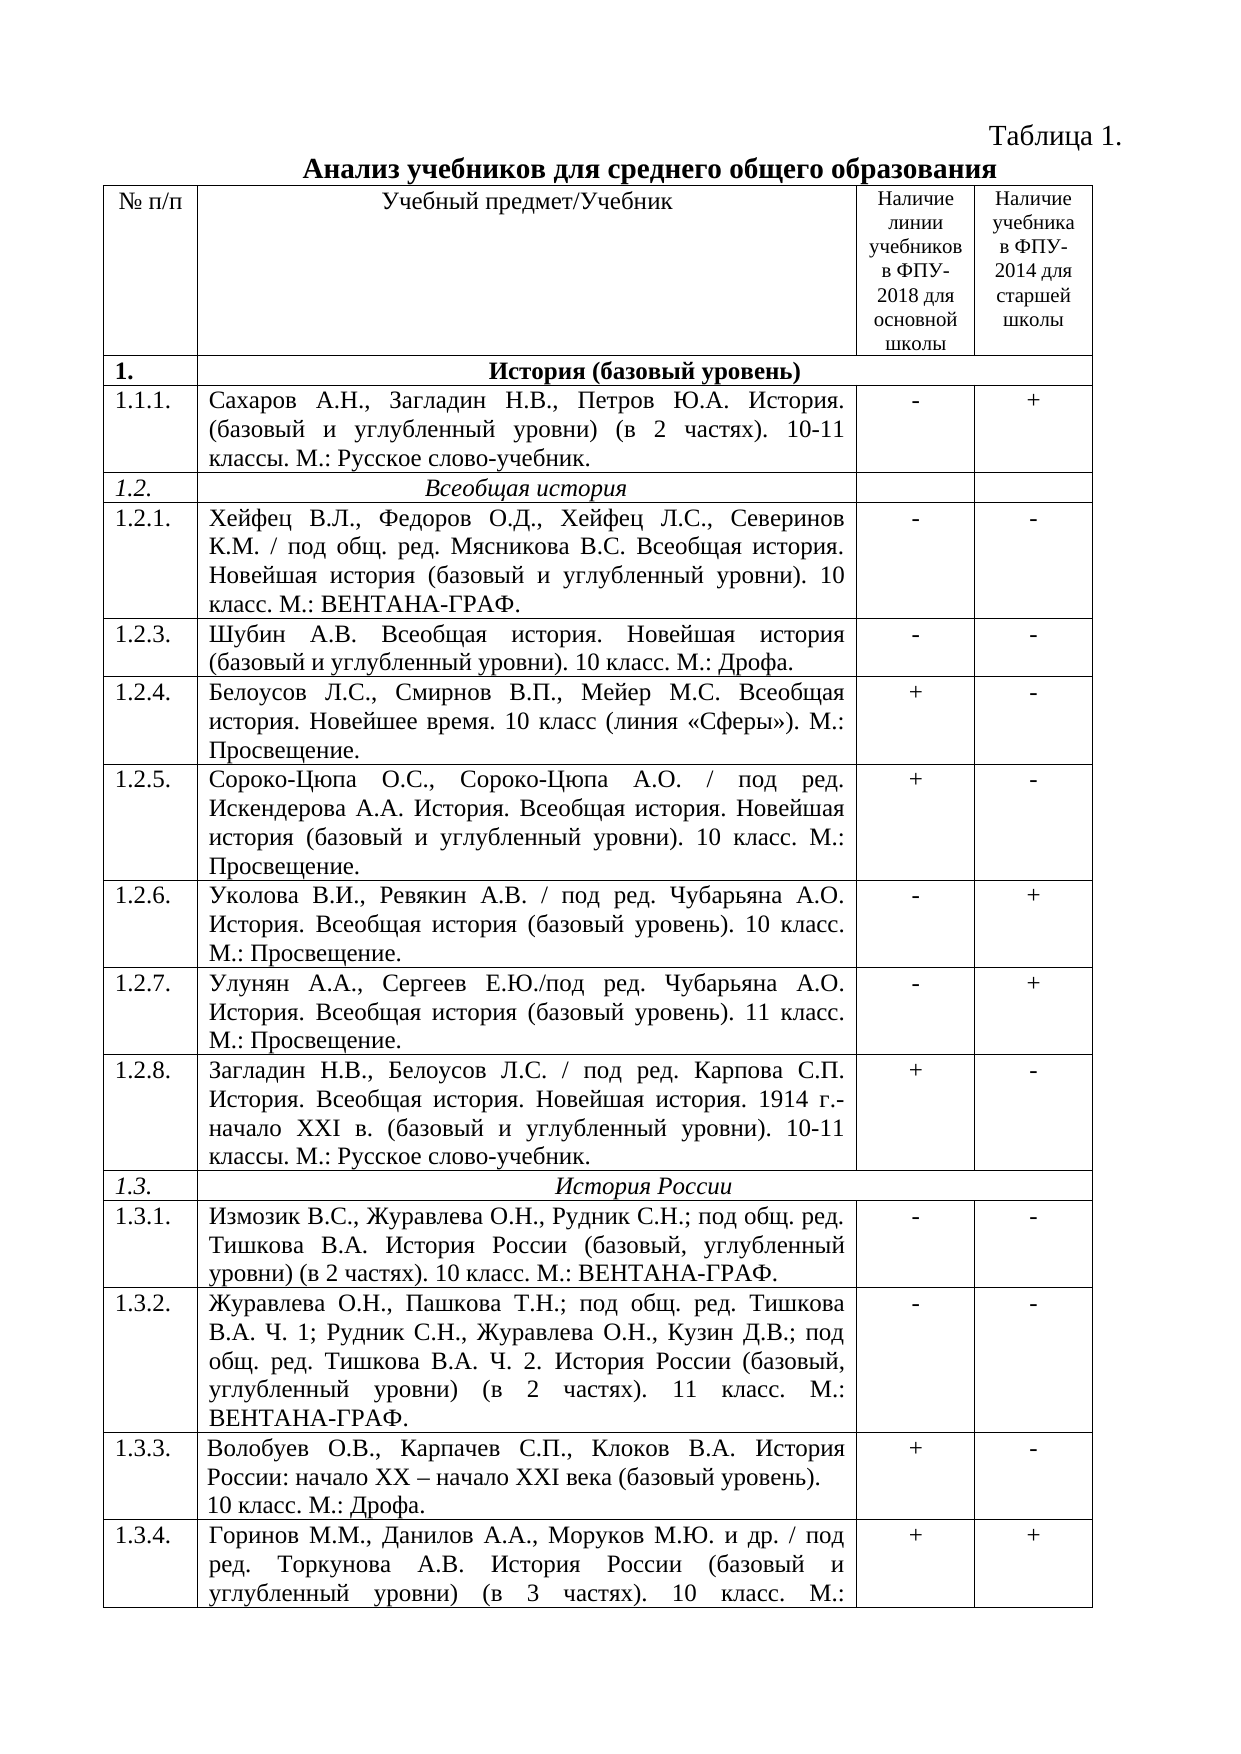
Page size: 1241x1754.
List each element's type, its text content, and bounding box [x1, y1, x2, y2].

table_cell + [975, 1520, 1092, 1607]
table_cell 1.2.3. [104, 619, 197, 676]
table_cell 1.2.4. [104, 677, 197, 763]
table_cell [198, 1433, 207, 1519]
table_cell Сороко-Цюпа О.С., Сороко-Цюпа А.О. / под ред. Искендерова А.А. История. Всеобщая история. Новейшая история (базовый и углубленный уровни). 10 класс. М.: Просвещение. [198, 765, 856, 879]
table_cell 1.2.8. [104, 1055, 197, 1170]
table_cell - [975, 765, 1092, 879]
table_cell - [857, 1288, 974, 1432]
table_cell 1.3.4. [104, 1520, 197, 1607]
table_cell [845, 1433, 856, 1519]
table_cell 1.3.3. [104, 1433, 197, 1519]
table_cell 1.3. [104, 1171, 197, 1200]
table_cell 1.2. [104, 473, 197, 502]
table_cell История (базовый уровень) [198, 356, 1092, 384]
table_cell - [975, 1288, 1092, 1432]
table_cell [198, 1520, 856, 1607]
table_cell - [857, 881, 974, 967]
table_cell Загладин Н.В., Белоусов Л.С. / под ред. Карпова С.П. История. Всеобщая история. Новейшая история. 1914 г.- начало XXI в. (базовый и углубленный уровни). 10-11 классы. М.: Русское слово-учебник. [198, 1055, 856, 1170]
table_cell 1.2.1. [104, 503, 197, 618]
table_cell [975, 473, 1092, 502]
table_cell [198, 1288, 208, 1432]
table_cell История России [198, 1171, 1092, 1200]
table_cell - [975, 677, 1092, 763]
table_cell Всеобщая история [198, 473, 856, 502]
table_header № п/п [104, 186, 197, 355]
table_cell Измозик В.С., Журавлева О.Н., Рудник С.Н.; под общ. ред. Тишкова В.А. История России (базовый, углубленный уровни) (в 2 частях). 10 класс. М.: ВЕНТАНА-ГРАФ. [198, 1201, 856, 1287]
table_cell Уколова В.И., Ревякин А.В. / под ред. Чубарьяна А.О. История. Всеобщая история (базовый уровень). 10 класс. М.: Просвещение. [198, 881, 856, 967]
table_cell + [975, 386, 1092, 472]
table_cell 1.2.6. [104, 881, 197, 967]
table_cell 1. [104, 356, 197, 384]
table_cell - [975, 619, 1092, 676]
table_header Учебный предмет/Учебник [198, 186, 856, 355]
table_cell - [857, 619, 974, 676]
table_cell + [857, 765, 974, 879]
table_header Наличие учебника в ФПУ-2014 для старшей школы [975, 186, 1092, 355]
table_cell [857, 473, 974, 502]
table_cell - [975, 1201, 1092, 1287]
table_cell - [857, 1201, 974, 1287]
table_cell + [857, 1520, 974, 1607]
table_cell - [857, 503, 974, 618]
text Таблица 1. [118, 118, 1122, 152]
table_cell + [975, 968, 1092, 1054]
table_cell Улунян А.А., Сергеев Е.Ю./под ред. Чубарьяна А.О. История. Всеобщая история (базовый уровень). 11 класс. М.: Просвещение. [198, 968, 856, 1054]
table_header Наличие линии учебников в ФПУ-2018 для основной школы [857, 186, 974, 355]
table_cell Хейфец В.Л., Федоров О.Д., Хейфец Л.С., Северинов К.М. / под общ. ред. Мясникова В.С. Всеобщая история. Новейшая история (базовый и углубленный уровни). 10 класс. М.: ВЕНТАНА-ГРАФ. [198, 503, 856, 618]
table_cell - [975, 1433, 1092, 1519]
table_cell 1.1.1. [104, 386, 197, 472]
table_cell Шубин А.В. Всеобщая история. Новейшая история (базовый и углубленный уровни). 10 класс. М.: Дрофа. [198, 619, 856, 676]
table_cell 1.3.1. [104, 1201, 197, 1287]
table_cell - [857, 386, 974, 472]
table_cell 1.2.7. [104, 968, 197, 1054]
table_cell Белоусов Л.С., Смирнов В.П., Мейер М.С. Всеобщая история. Новейшее время. 10 класс (линия «Сферы»). М.: Просвещение. [198, 677, 856, 763]
table_cell 1.2.5. [104, 765, 197, 879]
table_cell - [975, 1055, 1092, 1170]
table_cell + [857, 1055, 974, 1170]
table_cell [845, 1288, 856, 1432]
table_cell + [857, 1433, 974, 1519]
table_cell 1.3.2. [104, 1288, 197, 1432]
table_cell - [857, 968, 974, 1054]
table_cell Сахаров А.Н., Загладин Н.В., Петров Ю.А. История. (базовый и углубленный уровни) (в 2 частях). 10-11 классы. М.: Русское слово-учебник. [198, 386, 856, 472]
table_cell + [857, 677, 974, 763]
table_cell - [975, 503, 1092, 618]
text Анализ учебников для среднего общего образования [118, 152, 1122, 185]
table_cell + [975, 881, 1092, 967]
